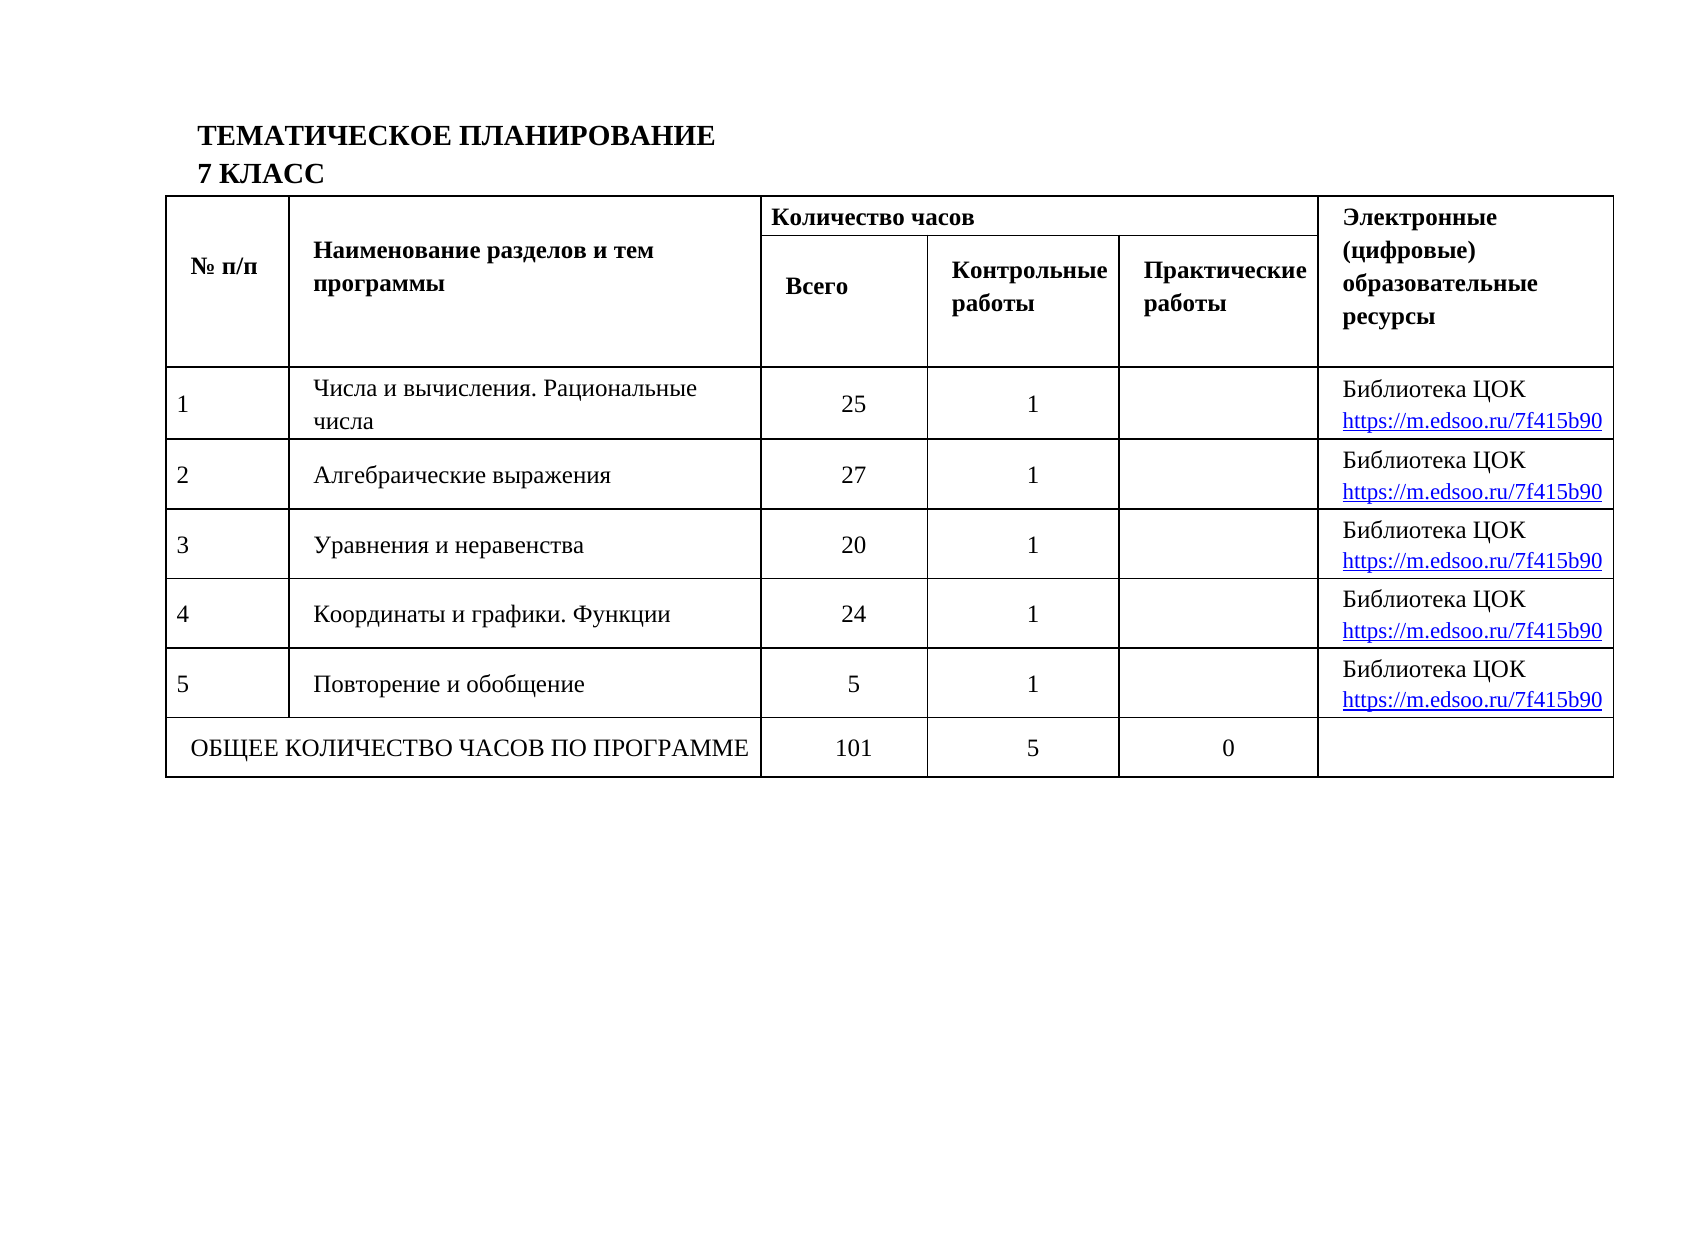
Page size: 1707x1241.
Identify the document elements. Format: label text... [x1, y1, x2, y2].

table_cell ОБЩЕЕ КОЛИЧЕСТВО ЧАСОВ ПО ПРОГРАММЕ [167, 718, 760, 776]
text ТЕМАТИЧЕСКОЕ ПЛАНИРОВАНИЕ [190, 118, 1618, 152]
text 7 КЛАСС [190, 157, 1618, 190]
table_cell Библиотека ЦОК https://m.edsoo.ru/7f415b90 [1319, 649, 1613, 717]
table_cell Повторение и обобщение [290, 649, 760, 717]
table_cell 5 [928, 718, 1118, 776]
table_header Наименование разделов и тем программы [290, 197, 760, 366]
table_cell Библиотека ЦОК https://m.edsoo.ru/7f415b90 [1319, 579, 1613, 647]
table_header Количество часов [762, 197, 1317, 234]
table_cell [1120, 649, 1317, 717]
table_cell 24 [762, 579, 927, 647]
table_cell Библиотека ЦОК https://m.edsoo.ru/7f415b90 [1319, 440, 1613, 508]
table_cell 1 [928, 368, 1118, 438]
table_cell 1 [928, 579, 1118, 647]
table_cell [1319, 718, 1613, 776]
table_cell 1 [928, 440, 1118, 508]
table_cell 4 [167, 579, 288, 647]
table_cell 101 [762, 718, 927, 776]
table_cell 1 [928, 649, 1118, 717]
table_cell 0 [1120, 718, 1317, 776]
table_cell Всего [762, 236, 927, 366]
table_cell 5 [762, 649, 927, 717]
table_cell [1120, 440, 1317, 508]
table_cell 1 [167, 368, 288, 438]
table_cell [1120, 579, 1317, 647]
table_cell Практические работы [1120, 236, 1317, 366]
table_cell Числа и вычисления. Рациональные числа [290, 368, 760, 438]
table_cell [1120, 510, 1317, 577]
table_cell Библиотека ЦОК https://m.edsoo.ru/7f415b90 [1319, 510, 1613, 577]
table_cell 1 [928, 510, 1118, 577]
table_cell 25 [762, 368, 927, 438]
table_cell Алгебраические выражения [290, 440, 760, 508]
table_cell Библиотека ЦОК https://m.edsoo.ru/7f415b90 [1319, 368, 1613, 438]
table_cell Контрольные работы [928, 236, 1118, 366]
table_header Электронные (цифровые) образовательные ресурсы [1319, 197, 1613, 366]
table_cell 2 [167, 440, 288, 508]
table_cell 27 [762, 440, 927, 508]
table_cell 3 [167, 510, 288, 577]
table_cell 5 [167, 649, 288, 717]
table_cell Уравнения и неравенства [290, 510, 760, 577]
table_cell [1120, 368, 1317, 438]
table_cell Координаты и графики. Функции [290, 579, 760, 647]
table_header № п/п [167, 197, 288, 366]
table_cell 20 [762, 510, 927, 577]
